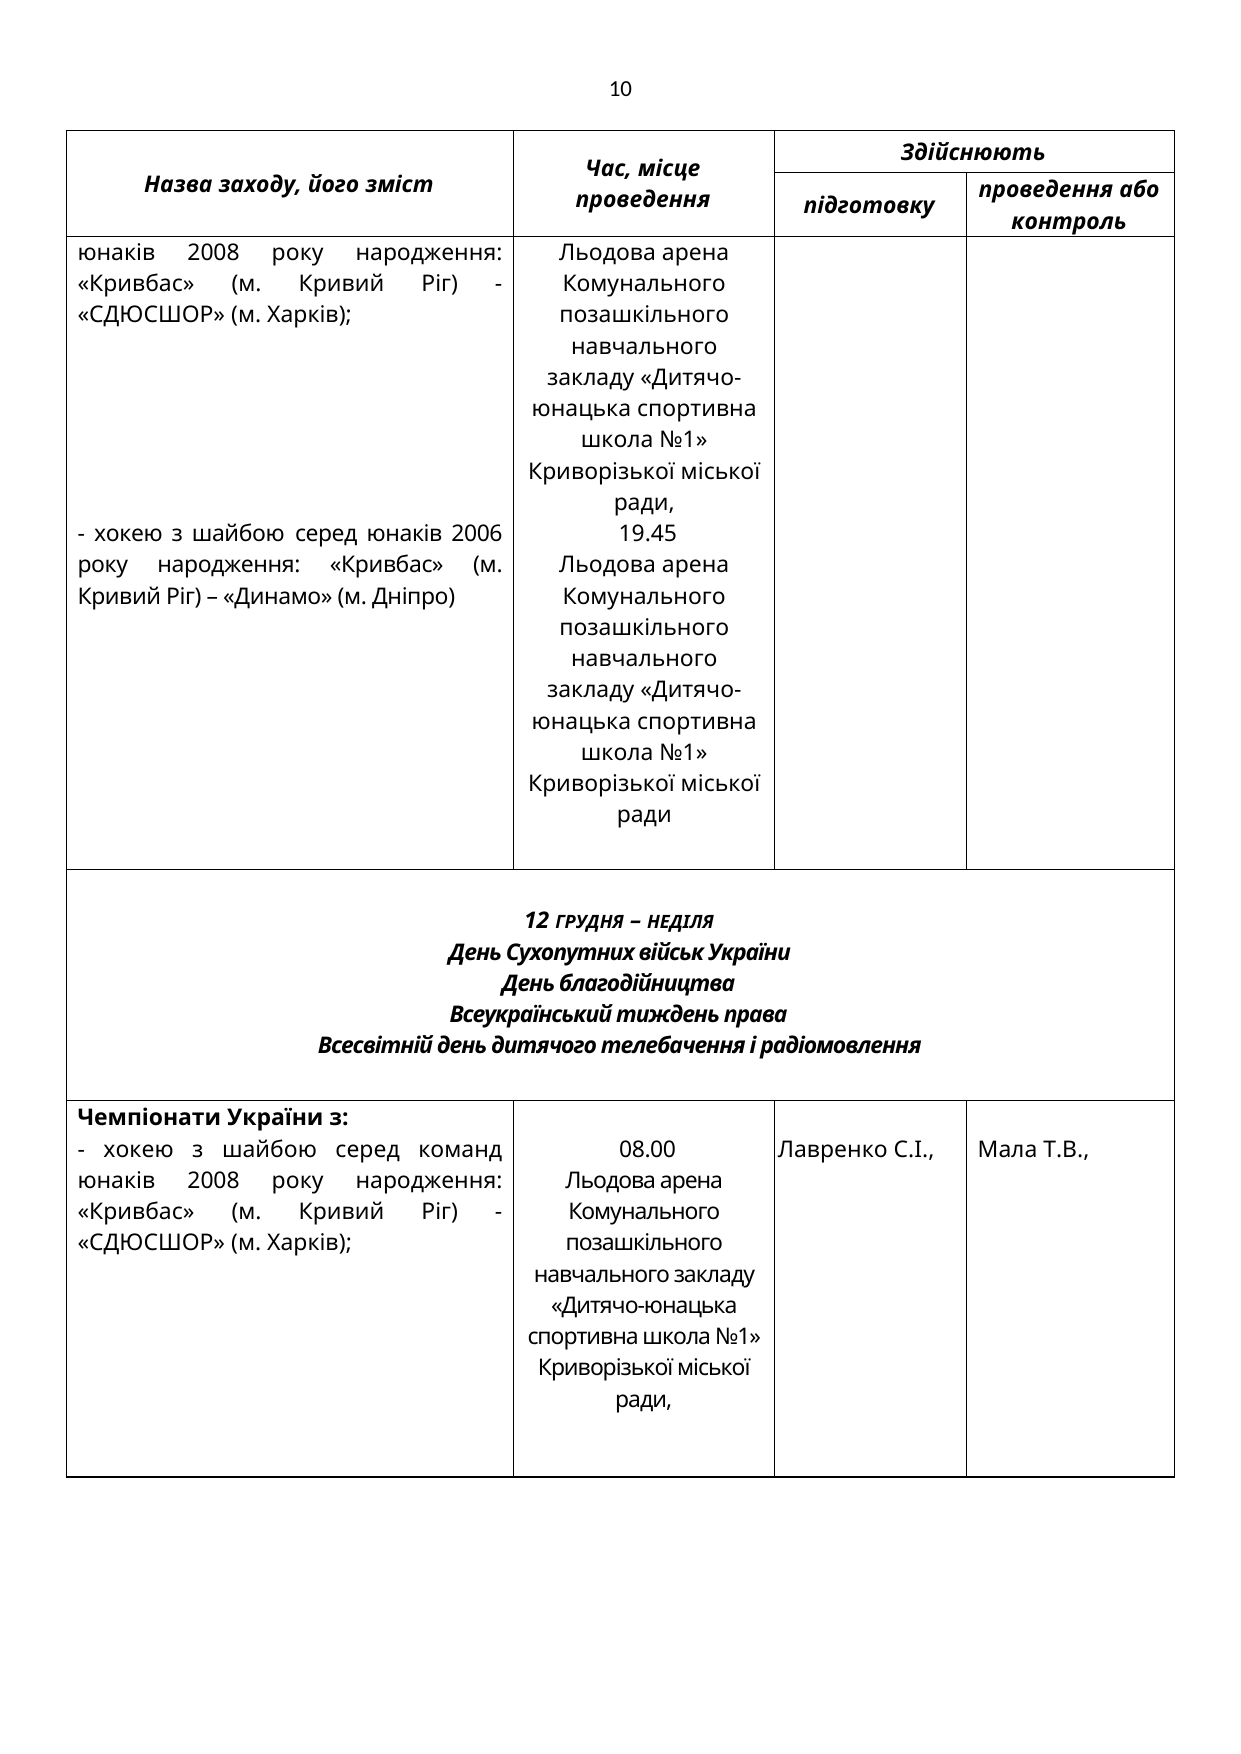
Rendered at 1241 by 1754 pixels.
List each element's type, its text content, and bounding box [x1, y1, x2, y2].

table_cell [67, 237, 513, 517]
table_header Час, місце проведення [514, 131, 774, 236]
table_cell [775, 517, 966, 869]
table_cell 08.00 Льодова арена Комунального позашкільного навчального закладу «Дитячо-юнацька спортивна школа №1» Криворізької міської ради, [514, 1133, 774, 1476]
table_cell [514, 237, 774, 517]
table_cell 19.45 Льодова арена Комунального позашкільного навчального закладу «Дитячо-юнацька спортивна школа №1» Криворізької міської ради [514, 517, 774, 869]
table_cell [967, 237, 1174, 517]
table_header Здійснюють [775, 131, 1174, 172]
table_cell 12 грудня – неділя День Сухопутних військ України День благодійництва Всеукраїнський тиждень права Всесвітній день дитячого телебачення і радіомовлення [67, 870, 1174, 1100]
table_cell [775, 237, 966, 517]
table_header Назва заходу, його зміст [67, 131, 513, 236]
table_cell [967, 1101, 1174, 1133]
table_cell - хокею з шайбою серед команд юнаків 2008 року народження: «Кривбас» (м. Кривий Ріг) - «СДЮСШОР» (м. Харків); [67, 1133, 513, 1476]
table_cell Лавренко С.І., [775, 1133, 966, 1476]
table_cell Мала Т.В., [967, 1133, 1174, 1476]
table_cell [514, 1101, 774, 1133]
table_cell [967, 517, 1174, 869]
table_cell проведення або контроль [967, 173, 1174, 236]
table_cell [775, 1101, 966, 1133]
table_cell - хокею з шайбою серед юнаків 2006 року народження: «Кривбас» (м. Кривий Ріг) – «Динамо» (м. Дніпро) [67, 517, 513, 869]
table_cell Чемпіонати України з: [67, 1101, 513, 1133]
table_cell підготовку [775, 173, 966, 236]
